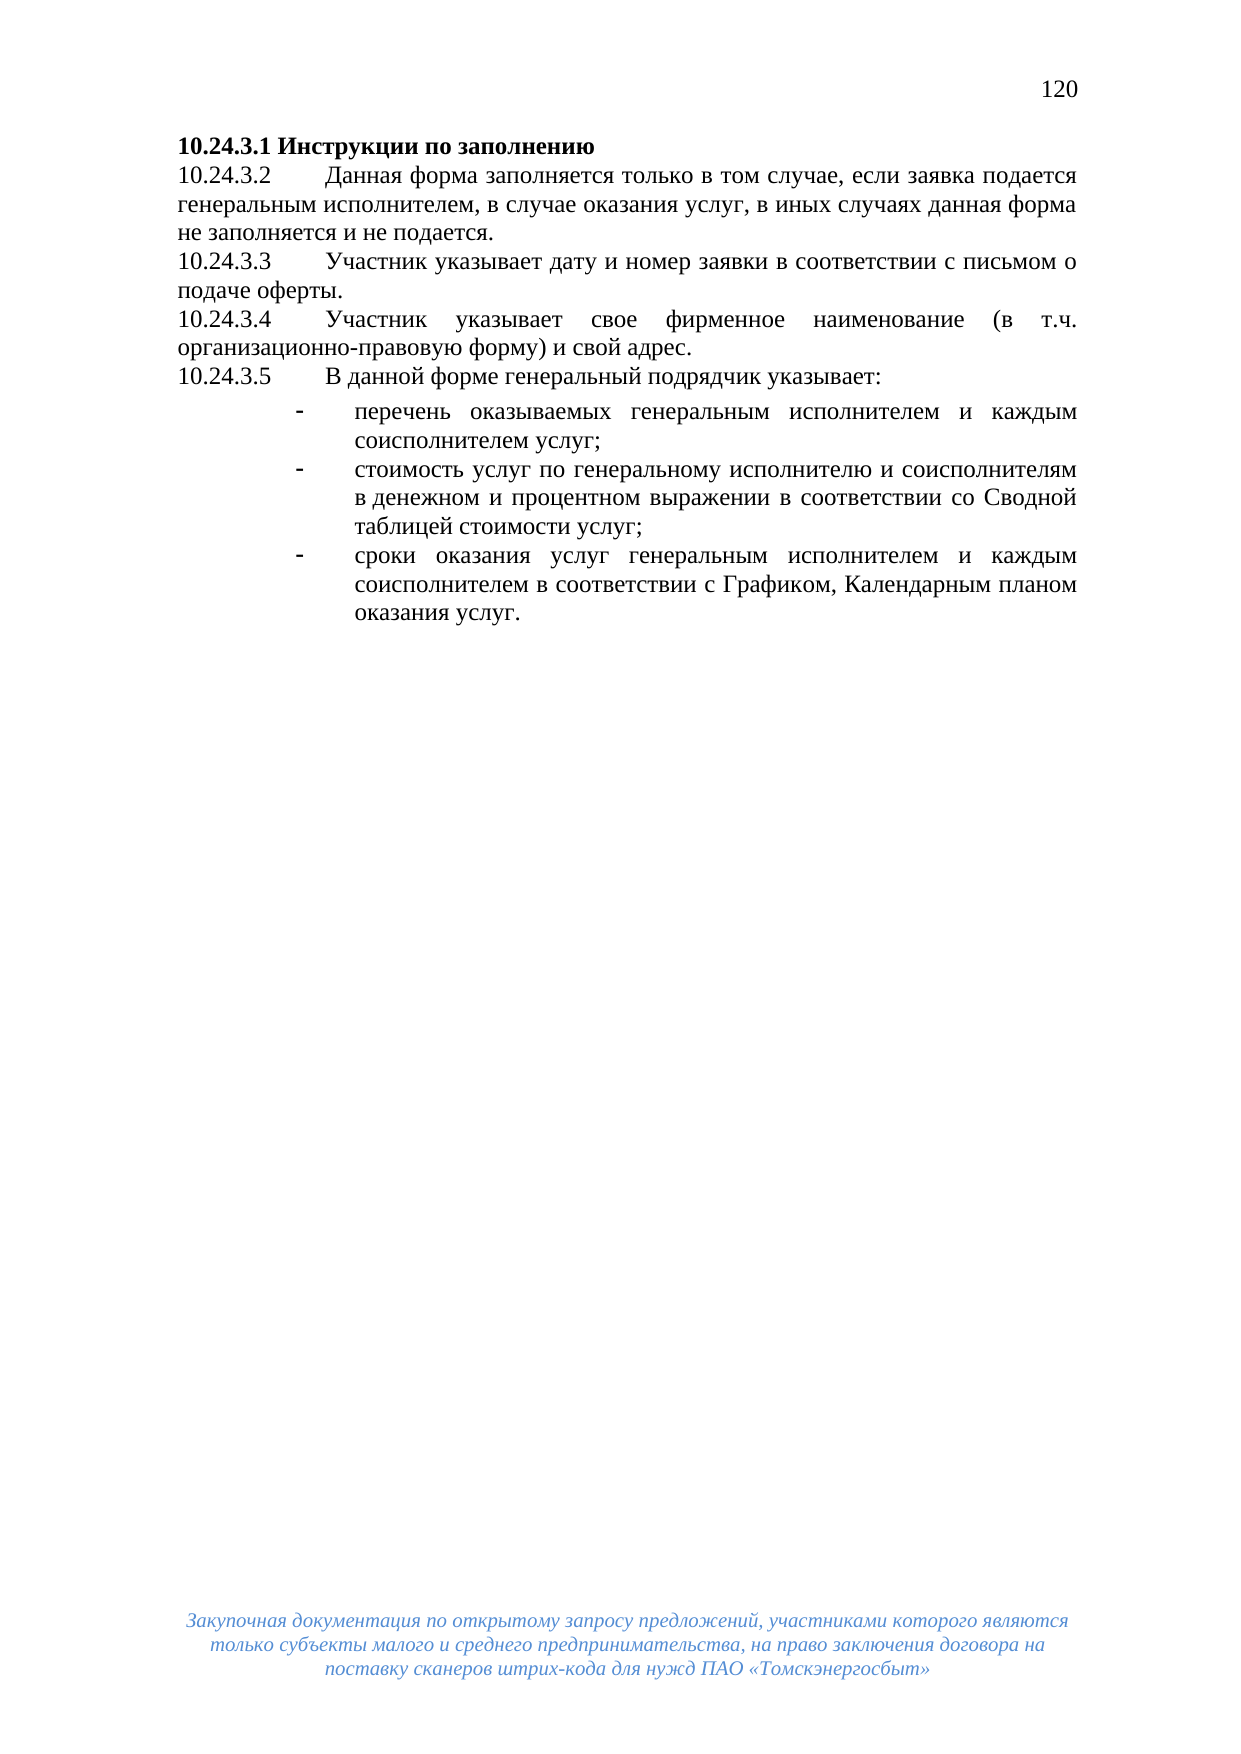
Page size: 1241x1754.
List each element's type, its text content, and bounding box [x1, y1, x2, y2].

text 10.24.3.1 Инструкции по заполнению [177, 131, 1078, 160]
text 10.24.3.5 В данной форме генеральный подрядчик указывает: [177, 361, 1078, 390]
list перечень оказываемых генеральным исполнителем и каждым соисполнителем услуг; [295, 396, 1078, 454]
list сроки оказания услуг генеральным исполнителем и каждым соисполнителем в соответствии с Графиком, Календарным планом оказания услуг. [295, 540, 1078, 626]
list стоимость услуг по генеральному исполнителю и соисполнителям в денежном и процентном выражении в соответствии со Сводной таблицей стоимости услуг; [295, 454, 1078, 540]
text 10.24.3.4 Участник указывает свое фирменное наименование (в т.ч. организационно-правовую форму) и свой адрес. [177, 304, 1078, 361]
text 10.24.3.3 Участник указывает дату и номер заявки в соответствии с письмом о подаче оферты. [177, 246, 1078, 304]
text 10.24.3.2 Данная форма заполняется только в том случае, если заявка подается генеральным исполнителем, в случае оказания услуг, в иных случаях данная форма не заполняется и не подается. [177, 160, 1078, 246]
